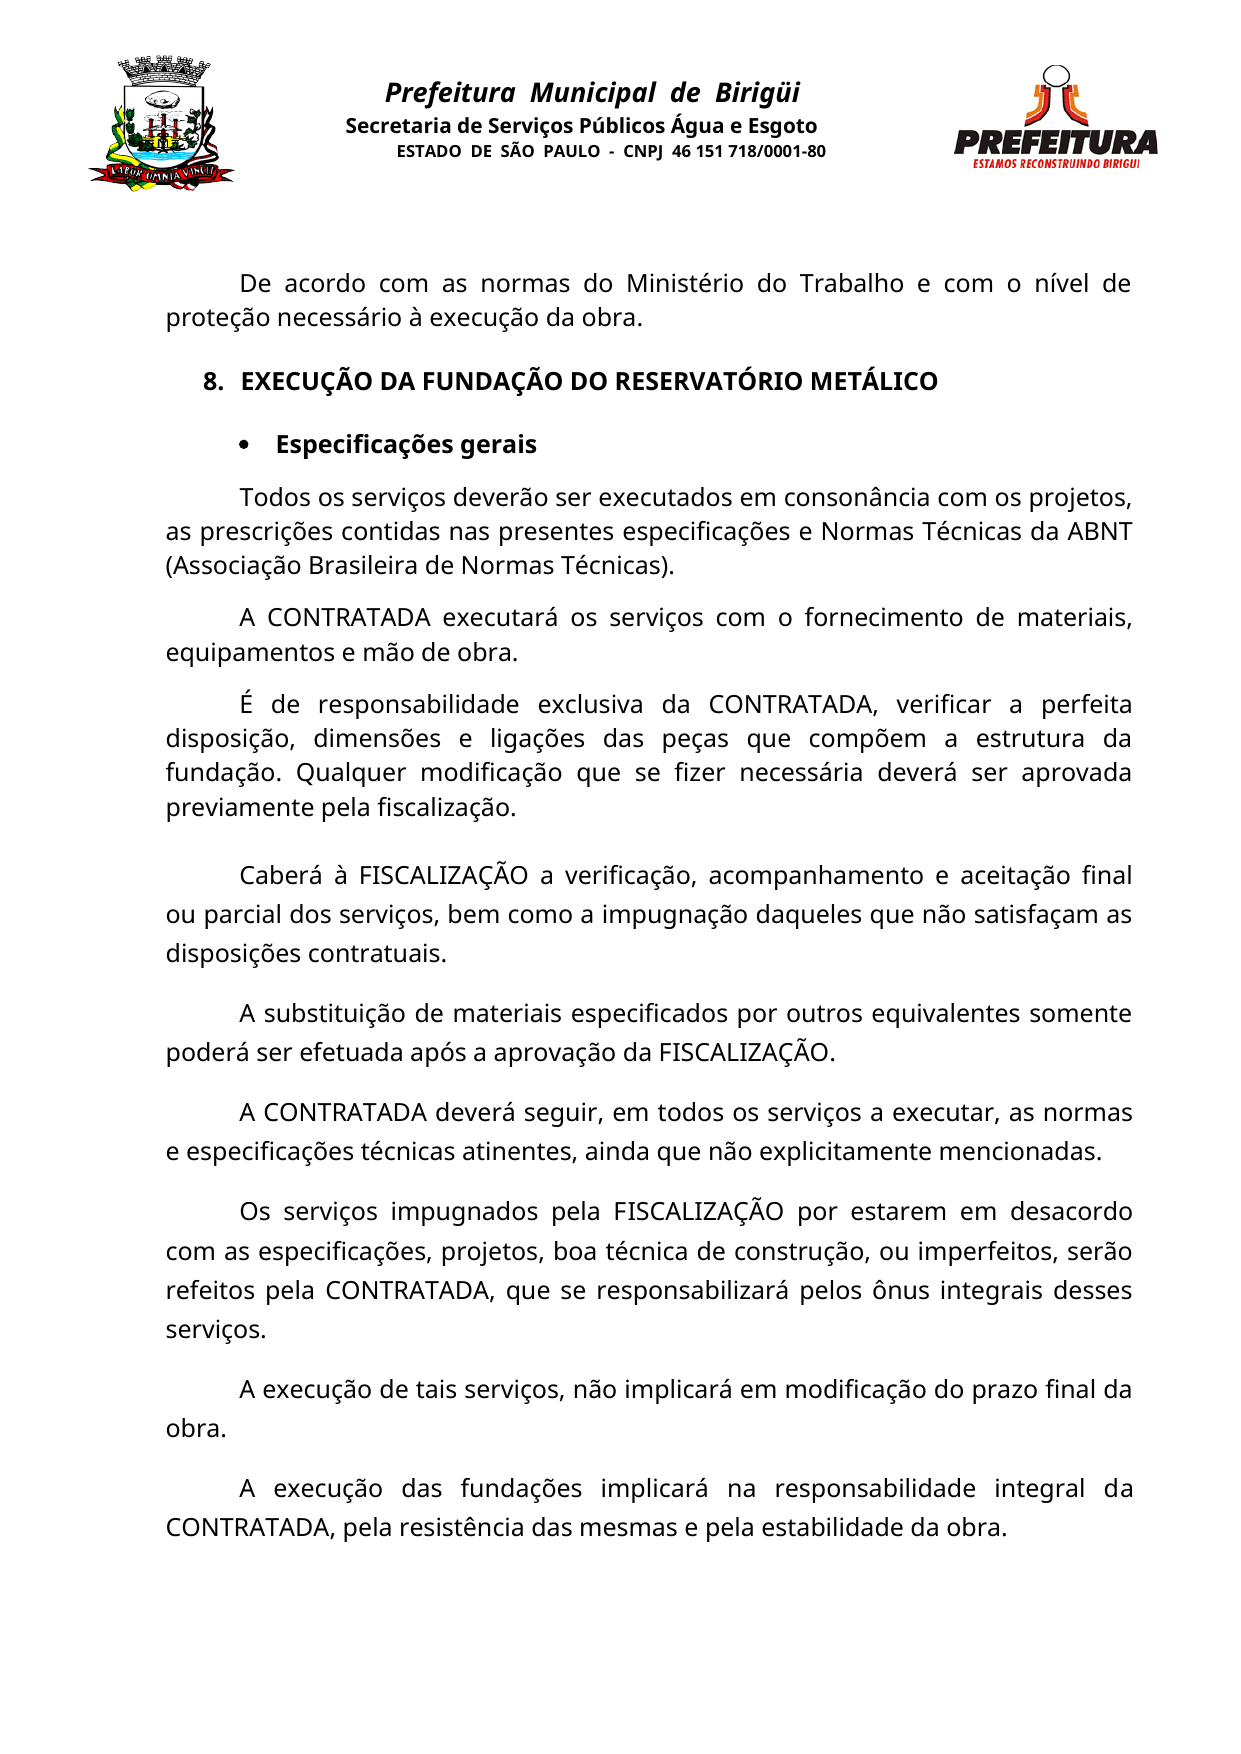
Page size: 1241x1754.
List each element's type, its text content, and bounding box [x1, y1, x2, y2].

text A CONTRATADA deverá seguir, em todos os serviços a executar, as normas e especificações técnicas atinentes, ainda que não explicitamente mencionadas. [165, 1095, 1134, 1168]
text Os serviços impugnados pela FISCALIZAÇÃO por estarem em desacordo com as especificações, projetos, boa técnica de construção, ou imperfeitos, serão refeitos pela CONTRATADA, que se responsabilizará pelos ônus integrais desses serviços. [165, 1194, 1134, 1346]
text A substituição de materiais especificados por outros equivalentes somente poderá ser efetuada após a aprovação da FISCALIZAÇÃO. [165, 996, 1134, 1069]
text A CONTRATADA executará os serviços com o fornecimento de materiais, equipamentos e mão de obra. [165, 600, 1134, 668]
text De acordo com as normas do Ministério do Trabalho e com o nível de proteção necessário à execução da obra. [165, 266, 1134, 334]
text A execução das fundações implicará na responsabilidade integral da CONTRATADA, pela resistência das mesmas e pela estabilidade da obra. [165, 1471, 1134, 1544]
text A execução de tais serviços, não implicará em modificação do prazo final da obra. [165, 1371, 1134, 1445]
text Todos os serviços deverão ser executados em consonância com os projetos, as prescrições contidas nas presentes especificações e Normas Técnicas da ABNT (Associação Brasileira de Normas Técnicas). [165, 479, 1134, 581]
list Especificações gerais [165, 426, 1134, 460]
picture [954, 65, 1158, 168]
text É de responsabilidade exclusiva da CONTRATADA, verificar a perfeita disposição, dimensões e ligações das peças que compõem a estrutura da fundação. Qualquer modificação que se fizer necessária deverá ser aprovada previamente pela fiscalização. [165, 687, 1134, 823]
text Caberá à FISCALIZAÇÃO a verificação, acompanhamento e aceitação final ou parcial dos serviços, bem como a impugnação daqueles que não satisfaçam as disposições contratuais. [165, 857, 1134, 970]
list EXECUÇÃO DA FUNDAÇÃO DO RESERVATÓRIO METÁLICO [203, 363, 1134, 397]
